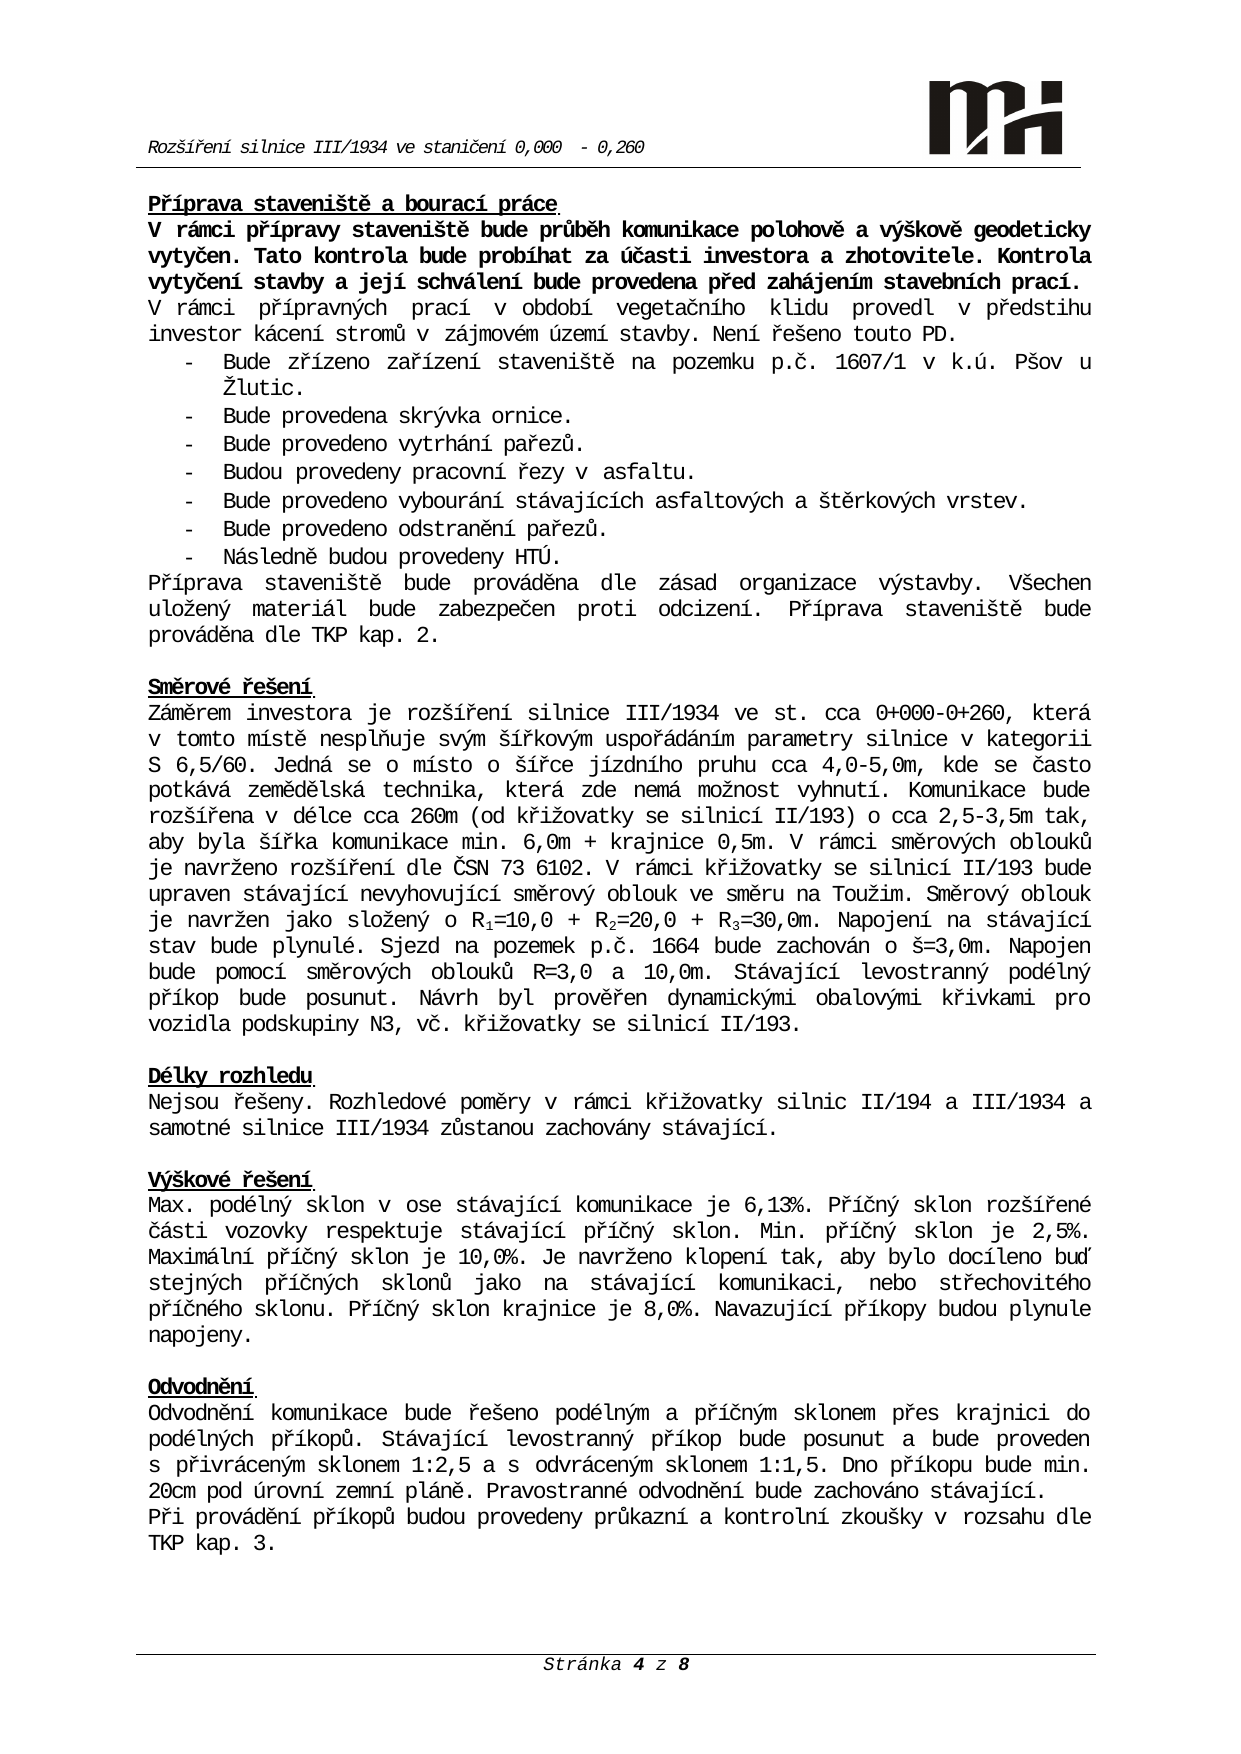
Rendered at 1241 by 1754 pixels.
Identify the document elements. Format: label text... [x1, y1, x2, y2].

list Následně budou provedeny HTÚ. [185, 543, 1092, 571]
text Příprava staveniště bude prováděna dle zásad organizace výstavby. Všechen uložený materiál bude zabezpečen proti odcizení. Příprava staveniště bude prováděna dle TKP kap. 2. [148, 571, 1092, 649]
text V rámci přípravných prací v období vegetačního klidu provedl v předstihu investor kácení stromů v zájmovém území stavby. Není řešeno touto PD. [148, 296, 1092, 348]
text Nejsou řešeny. Rozhledové poměry v rámci křižovatky silnic II/194 a III/1934 a samotné silnice III/1934 zůstanou zachovány stávající. [148, 1090, 1092, 1142]
text Odvodnění komunikace bude řešeno podélným a příčným sklonem přes krajnici do podélných příkopů. Stávající levostranný příkop bude posunut a bude proveden s přivráceným sklonem 1:2,5 a s odvráceným sklonem 1:1,5. Dno příkopu bude min. 20cm pod úrovní zemní pláně. Pravostranné odvodnění bude zachováno stávající. [148, 1401, 1092, 1505]
list Budou provedeny pracovní řezy v asfaltu. [185, 458, 1092, 487]
subtitle Odvodnění [148, 1375, 1092, 1401]
text V rámci přípravy staveniště bude průběh komunikace polohově a výškově geodeticky vytyčen. Tato kontrola bude probíhat za účasti investora a zhotovitele. Kontrola vytyčení stavby a její schválení bude provedena před zahájením stavebních prací. [148, 218, 1092, 296]
text Záměrem investora je rozšíření silnice III/1934 ve st. cca 0+000-0+260, která v tomto místě nesplňuje svým šířkovým uspořádáním parametry silnice v kategorii S 6,5/60. Jedná se o místo o šířce jízdního pruhu cca 4,0-5,0m, kde se často potkává zemědělská technika, která zde nemá možnost vyhnutí. Komunikace bude rozšířena v délce cca 260m (od křižovatky se silnicí II/193) o cca 2,5-3,5m tak, aby byla šířka komunikace min. 6,0m + krajnice 0,5m. V rámci směrových oblouků je navrženo rozšíření dle ČSN 73 6102. V rámci křižovatky se silnicí II/193 bude upraven stávající nevyhovující směrový oblouk ve směru na Toužim. Směrový oblouk je navržen jako složený o R1=10,0 + R2=20,0 + R3=30,0m. Napojení na stávající stav bude plynulé. Sjezd na pozemek p.č. 1664 bude zachován o š=3,0m. Napojen bude pomocí směrových oblouků R=3,0 a 10,0m. Stávající levostranný podélný příkop bude posunut. Návrh byl prověřen dynamickými obalovými křivkami pro vozidla podskupiny N3, vč. křižovatky se silnicí II/193. [148, 701, 1092, 1038]
subtitle Výškové řešení [148, 1168, 1092, 1194]
list Bude provedena skrývka ornice. [185, 402, 1092, 430]
picture [921, 81, 1069, 160]
text Při provádění příkopů budou provedeny průkazní a kontrolní zkoušky v rozsahu dle TKP kap. 3. [148, 1505, 1092, 1557]
list Bude zřízeno zařízení staveniště na pozemku p.č. 1607/1 v k.ú. Pšov u Žlutic. [185, 348, 1092, 402]
subtitle Max. podélný sklon v ose stávající komunikace je 6,13%. Příčný sklon rozšířené části vozovky respektuje stávající příčný sklon. Min. příčný sklon je 2,5%. Maximální příčný sklon je 10,0%. Je navrženo klopení tak, aby bylo docíleno buď stejných příčných sklonů jako na stávající komunikaci, nebo střechovitého příčného sklonu. Příčný sklon krajnice je 8,0%. Navazující příkopy budou plynule napojeny. [148, 1194, 1092, 1349]
subtitle Délky rozhledu [148, 1064, 1092, 1090]
list Bude provedeno vytrhání pařezů. [185, 430, 1092, 458]
subtitle Směrové řešení [148, 675, 1092, 701]
subtitle Příprava staveniště a bourací práce [148, 192, 1092, 218]
list Bude provedeno vybourání stávajících asfaltových a štěrkových vrstev. [185, 487, 1092, 515]
list Bude provedeno odstranění pařezů. [185, 515, 1092, 543]
